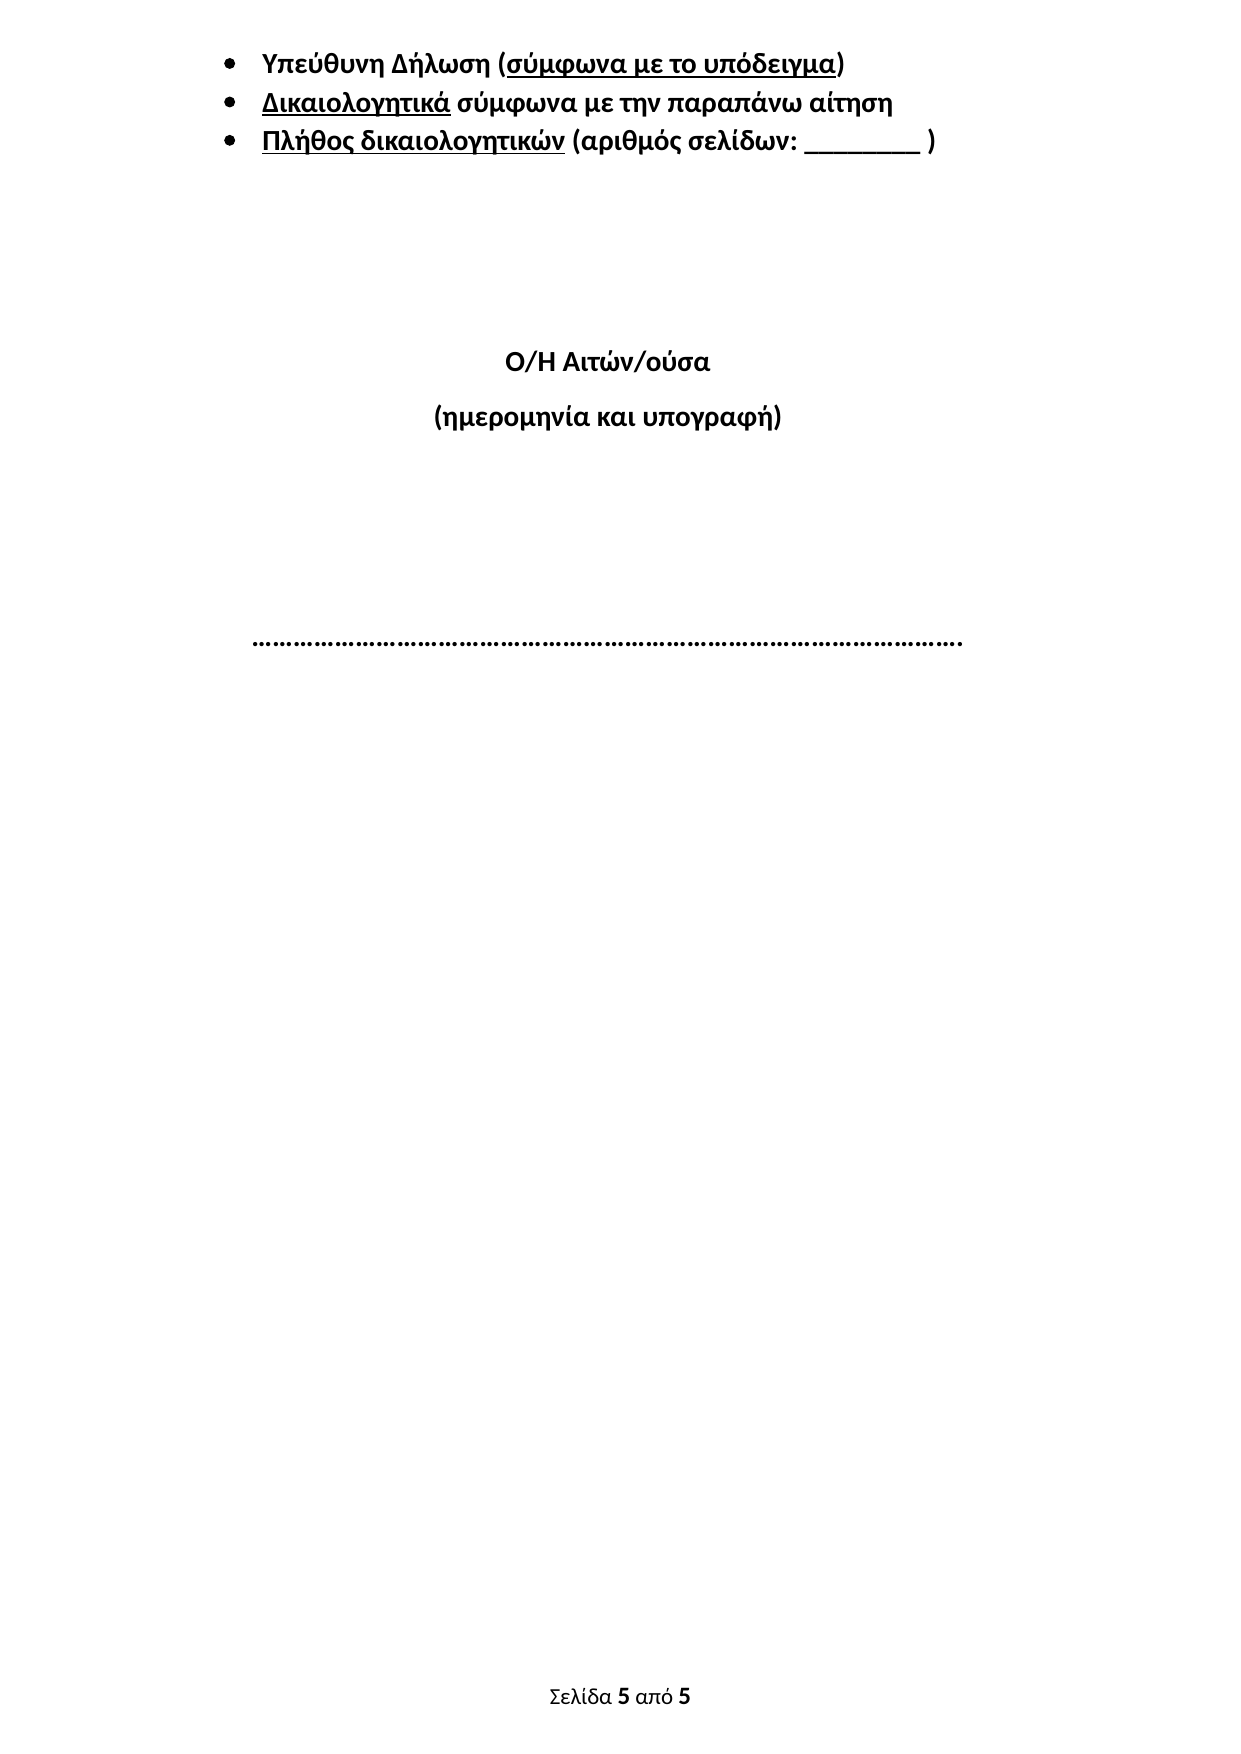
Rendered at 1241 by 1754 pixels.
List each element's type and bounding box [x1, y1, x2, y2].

table_cell [176, 44, 1040, 673]
